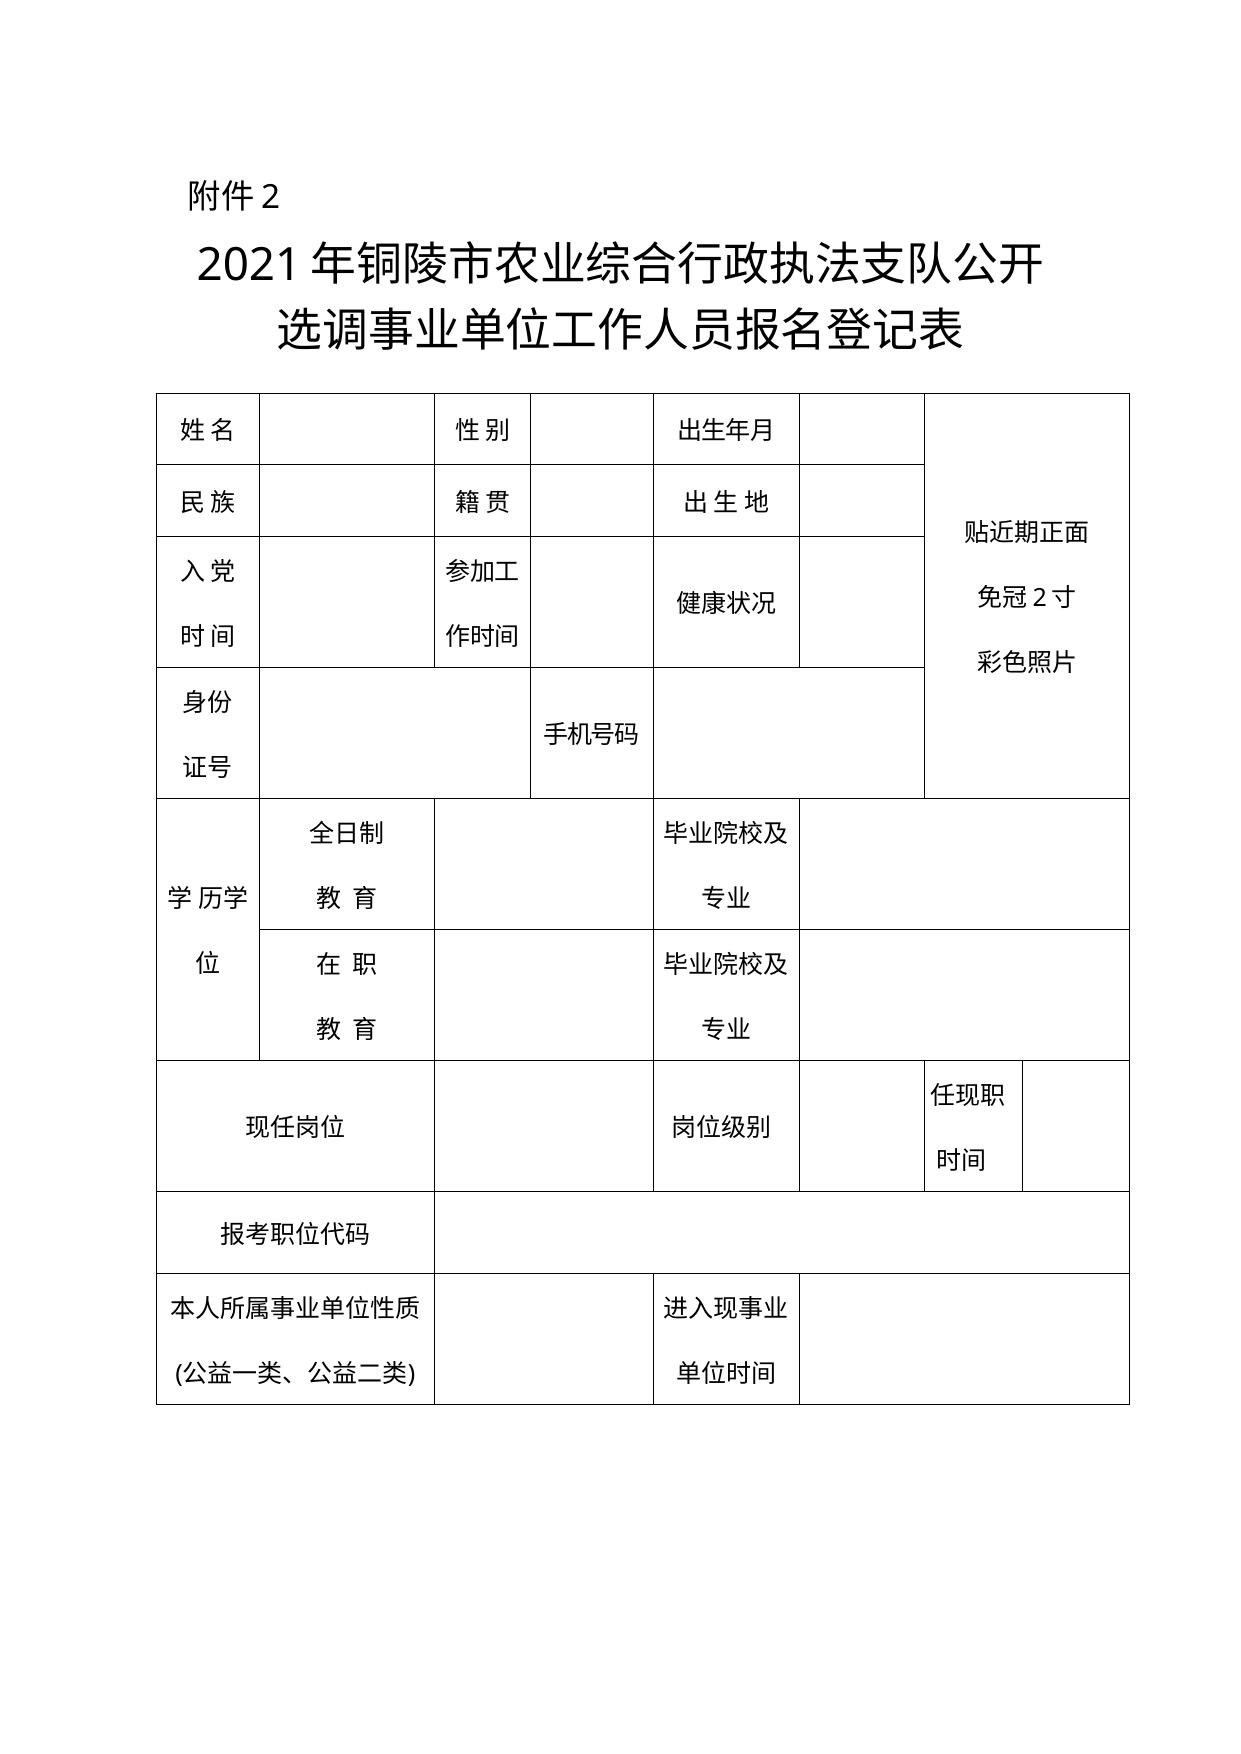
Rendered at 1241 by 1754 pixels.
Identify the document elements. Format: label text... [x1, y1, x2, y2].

table_cell [800, 1061, 924, 1191]
table_header 性 别 [435, 394, 530, 464]
table_cell [435, 930, 653, 1060]
table_cell 毕业院校及专业 [654, 930, 799, 1060]
table_cell 岗位级别 [654, 1061, 799, 1191]
table_cell [800, 799, 1129, 929]
table_cell [531, 465, 653, 536]
table_cell [435, 799, 653, 929]
text 附件2 [187, 162, 1053, 227]
table_cell 全日制 教 育 [260, 799, 434, 929]
table_header 贴近期正面 免冠2寸 彩色照片 [925, 394, 1129, 798]
table_header [531, 394, 653, 464]
table_cell 入 党 时 间 [157, 537, 259, 667]
table_cell [1023, 1061, 1129, 1191]
table_header [260, 394, 434, 464]
table_cell 身份 证号 [157, 668, 259, 798]
table_cell [435, 1192, 1129, 1273]
table_cell 健康状况 [654, 537, 799, 667]
table_cell 手机号码 [531, 668, 653, 798]
table_cell 民 族 [157, 465, 259, 536]
table_cell [800, 537, 924, 667]
table_cell 学 历学 位 [157, 799, 259, 1060]
table_cell 进入现事业单位时间 [654, 1274, 799, 1404]
table_cell [260, 537, 434, 667]
text 2021年铜陵市农业综合行政执法支队公开选调事业单位工作人员报名登记表 [187, 227, 1053, 360]
table_cell [800, 465, 924, 536]
table_cell 出 生 地 [654, 465, 799, 536]
table_cell [435, 1274, 653, 1404]
table_cell 现任岗位 [157, 1061, 434, 1191]
table_header 姓 名 [157, 394, 259, 464]
table_cell [260, 668, 530, 798]
table_cell [435, 1061, 653, 1191]
table_cell [260, 465, 434, 536]
table_cell [654, 668, 924, 798]
table_header [800, 394, 924, 464]
table_cell 任现职 时间 [925, 1061, 1022, 1191]
table_cell 参加工 作时间 [435, 537, 530, 667]
table_header 出生年月 [654, 394, 799, 464]
table_cell [531, 537, 653, 667]
table_cell 毕业院校及专业 [654, 799, 799, 929]
table_cell 本人所属事业单位性质 (公益一类、公益二类) [157, 1274, 434, 1404]
table_cell [800, 1274, 1129, 1404]
table_cell 籍 贯 [435, 465, 530, 536]
table_cell [800, 930, 1129, 1060]
table_cell 在 职 教 育 [260, 930, 434, 1060]
table_cell 报考职位代码 [157, 1192, 434, 1273]
